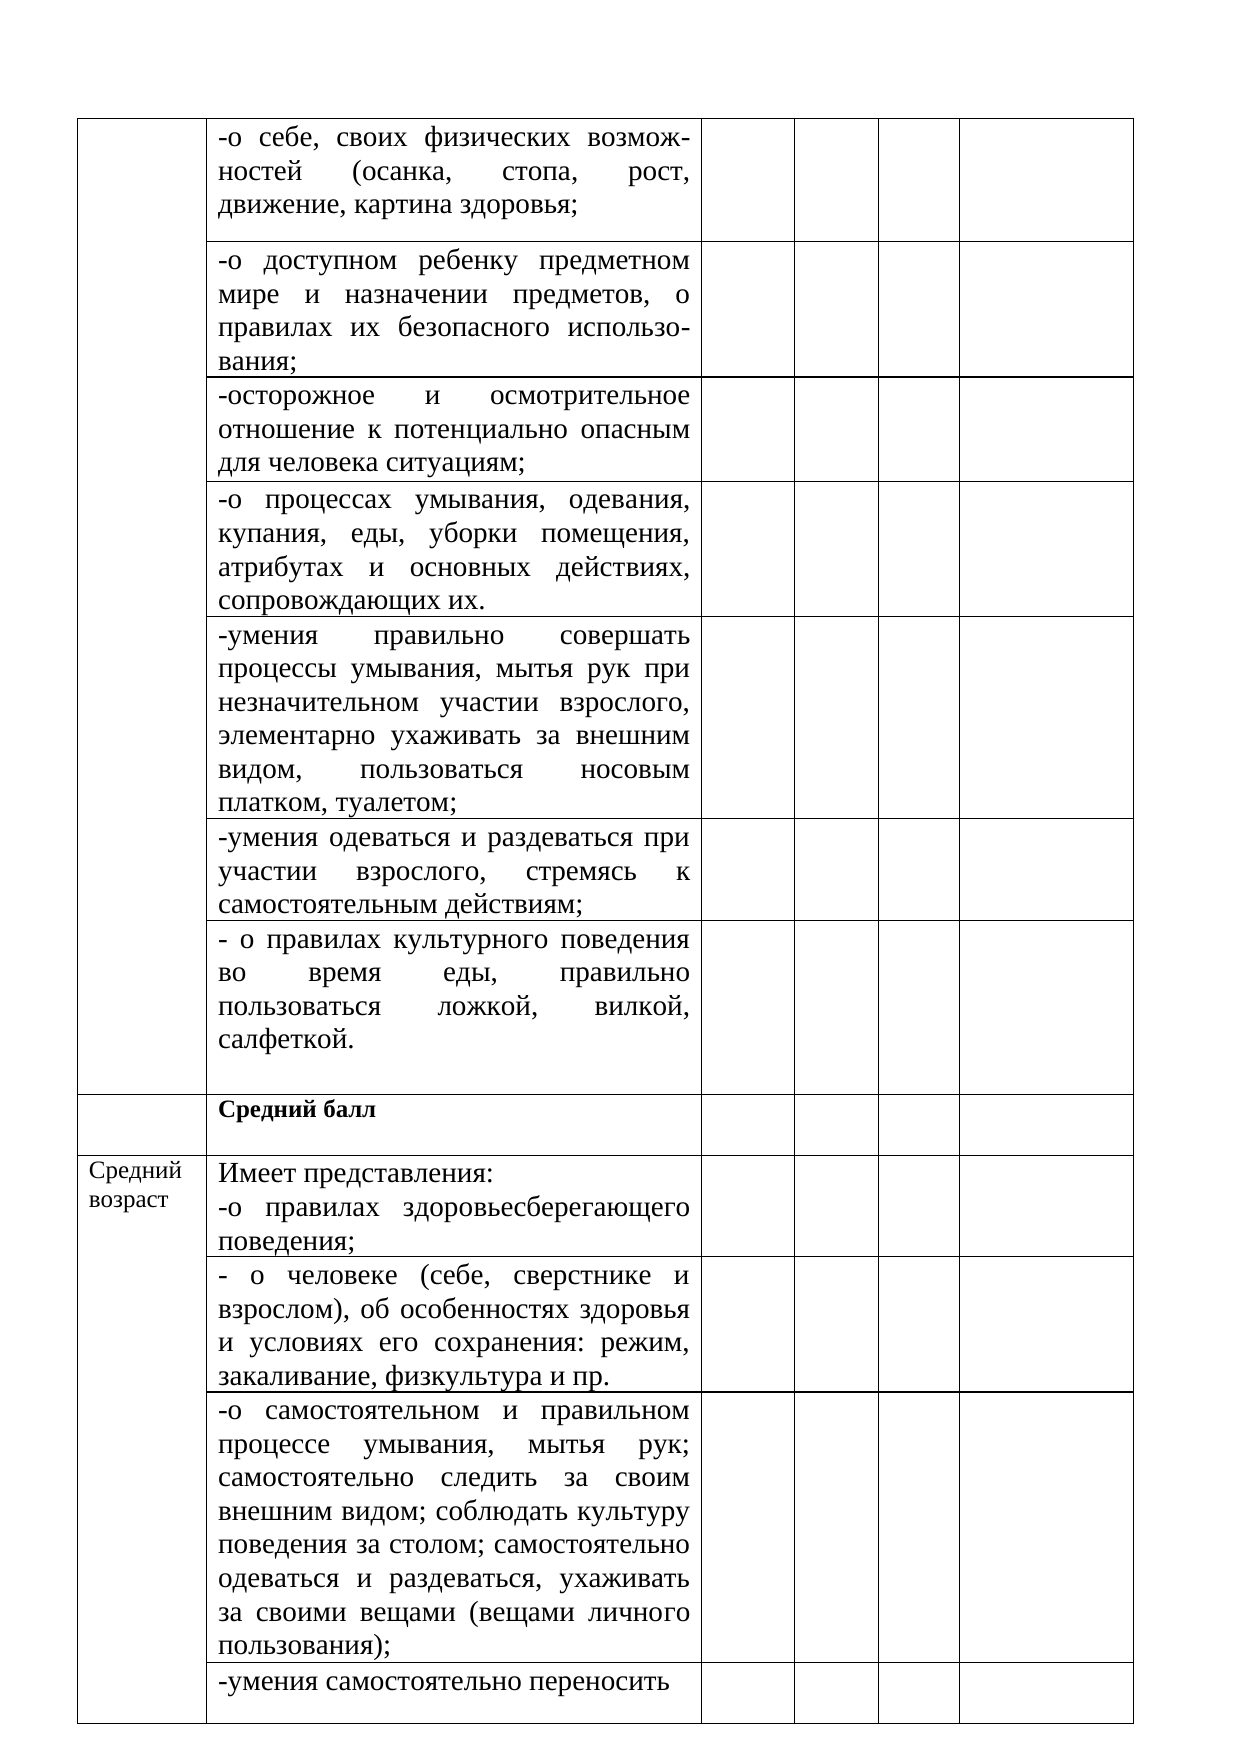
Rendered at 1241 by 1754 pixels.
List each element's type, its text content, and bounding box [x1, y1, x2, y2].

table_cell -о самостоятельном и правильном процессе умывания, мытья рук; самостоятельно следить за своим внешним видом; соблюдать культуру поведения за столом; самостоятельно одеваться и раздеваться, ухаживать за своими вещами (вещами личного пользования); [207, 1393, 701, 1662]
table_cell [702, 242, 794, 376]
table_cell [702, 819, 794, 920]
table_cell Средний балл [207, 1095, 701, 1154]
table_cell [702, 1257, 794, 1391]
table_cell [879, 1663, 959, 1723]
table_cell [795, 119, 878, 241]
table_cell [795, 819, 878, 920]
table_cell - о правилах культурного поведения во время еды, правильно пользоваться ложкой, вилкой, салфеткой. [207, 921, 701, 1093]
table_cell [702, 482, 794, 616]
table_cell Имеет представления: -о правилах здоровьесберегающего поведения; [207, 1156, 701, 1256]
table_cell [879, 1393, 959, 1662]
table_cell Средний возраст [78, 1156, 206, 1723]
table_cell [960, 378, 1133, 481]
table_cell [702, 119, 794, 241]
table_cell -о доступном ребенку предметном мире и назначении предметов, о правилах их безопасного использования; [207, 242, 701, 376]
table_cell [795, 1257, 878, 1391]
table_cell [960, 1663, 1133, 1723]
table_cell [960, 819, 1133, 920]
table_cell [795, 482, 878, 616]
table_cell [702, 1156, 794, 1256]
table_cell [795, 1095, 878, 1154]
table_cell [795, 1663, 878, 1723]
table_cell [960, 1156, 1133, 1256]
table_cell -умения правильно совершать процессы умывания, мытья рук при незначительном участии взрослого, элементарно ухаживать за внешним видом, пользоваться носовым платком, туалетом; [207, 617, 701, 818]
table_cell [702, 1663, 794, 1723]
table_cell [960, 242, 1133, 376]
table_cell [879, 1095, 959, 1154]
table_cell [879, 1257, 959, 1391]
table_cell [879, 617, 959, 818]
table_cell [795, 617, 878, 818]
table_cell [879, 119, 959, 241]
table_cell [702, 1095, 794, 1154]
table_cell -умения одеваться и раздеваться при участии взрослого, стремясь к самостоятельным действиям; [207, 819, 701, 920]
table_cell [702, 1393, 794, 1662]
table_cell [960, 921, 1133, 1093]
table_cell [702, 921, 794, 1093]
table_cell [795, 1156, 878, 1256]
table_cell [960, 617, 1133, 818]
table_cell [879, 242, 959, 376]
table_cell [879, 819, 959, 920]
table_cell -осторожное и осмотрительное отношение к потенциально опасным для человека ситуациям; [207, 378, 701, 481]
table_cell [960, 1393, 1133, 1662]
table_cell [795, 242, 878, 376]
table_cell [879, 482, 959, 616]
table_cell [795, 1393, 878, 1662]
table_cell [879, 378, 959, 481]
table_cell -о себе, своих физических возможностей (осанка, стопа, рост, движение, картина здоровья; [207, 119, 701, 241]
table_cell [960, 1257, 1133, 1391]
table_cell [702, 617, 794, 818]
table_cell [78, 1095, 206, 1154]
table_cell [960, 119, 1133, 241]
table_cell [795, 921, 878, 1093]
table_cell - о человеке (себе, сверстнике и взрослом), об особенностях здоровья и условиях его сохранения: режим, закаливание, физкультура и пр. [207, 1257, 701, 1391]
table_cell [879, 1156, 959, 1256]
table_cell [879, 921, 959, 1093]
table_cell [960, 1095, 1133, 1154]
table_cell -о процессах умывания, одевания, купания, еды, уборки помещения, атрибутах и основных действиях, сопровождающих их. [207, 482, 701, 616]
table_cell [702, 378, 794, 481]
table_cell [960, 482, 1133, 616]
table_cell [207, 1663, 701, 1723]
table_cell [795, 378, 878, 481]
